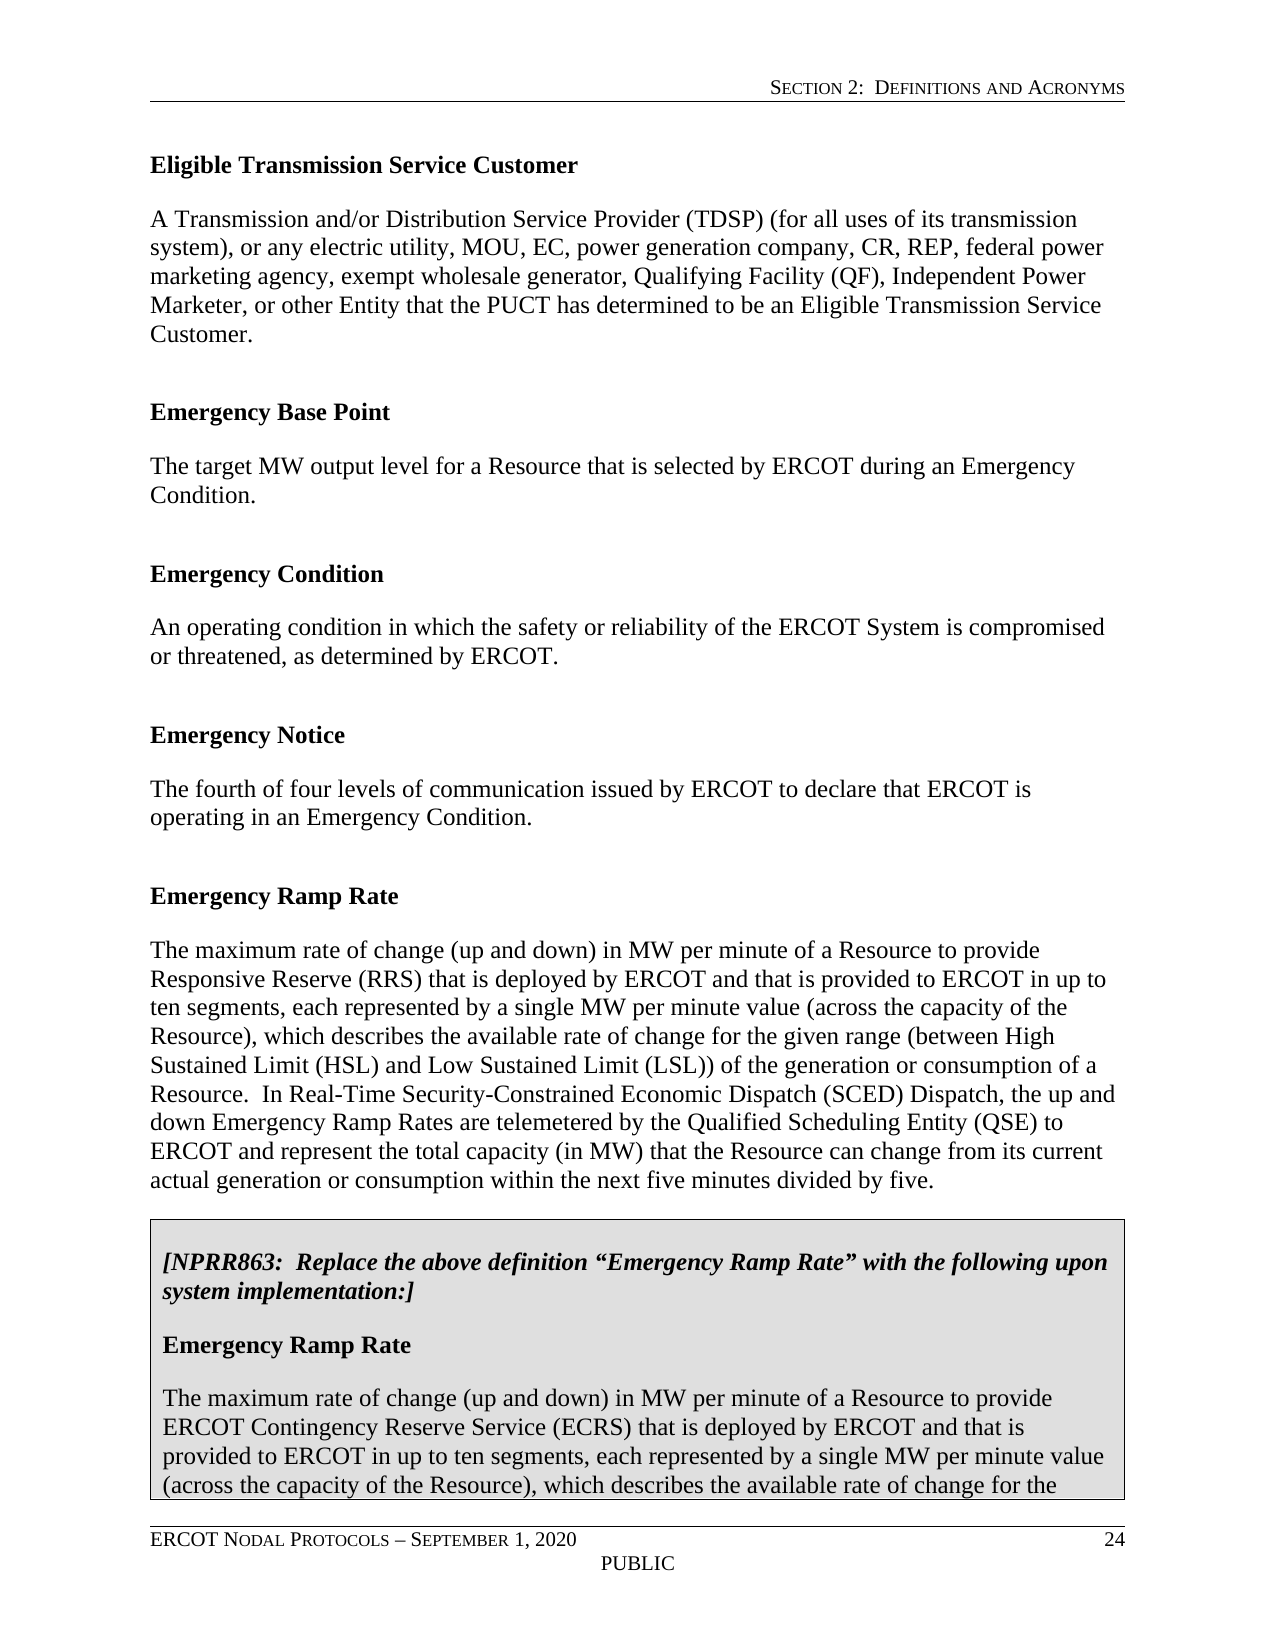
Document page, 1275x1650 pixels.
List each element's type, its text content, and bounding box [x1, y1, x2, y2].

text Eligible Transmission Service Customer [150, 150, 1125, 179]
text An operating condition in which the safety or reliability of the ERCOT System is compromised or threatened, as determined by ERCOT. [150, 612, 1125, 670]
text The fourth of four levels of communication issued by ERCOT to declare that ERCOT is operating in an Emergency Condition. [150, 774, 1125, 831]
text Emergency Base Point [150, 397, 1125, 426]
text Emergency Ramp Rate [150, 881, 1125, 910]
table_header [151, 1220, 1124, 1498]
text A Transmission and/or Distribution Service Provider (TDSP) (for all uses of its transmission system), or any electric utility, MOU, EC, power generation company, CR, REP, federal power marketing agency, exempt wholesale generator, Qualifying Facility (QF), Independent Power Marketer, or other Entity that the PUCT has determined to be an Eligible Transmission Service Customer. [150, 204, 1125, 347]
text Emergency Condition [150, 559, 1125, 587]
text Emergency Notice [150, 720, 1125, 749]
text The target MW output level for a Resource that is selected by ERCOT during an Emergency Condition. [150, 451, 1125, 509]
text The maximum rate of change (up and down) in MW per minute of a Resource to provide Responsive Reserve (RRS) that is deployed by ERCOT and that is provided to ERCOT in up to ten segments, each represented by a single MW per minute value (across the capacity of the Resource), which describes the available rate of change for the given range (between High Sustained Limit (HSL) and Low Sustained Limit (LSL)) of the generation or consumption of a Resource. In Real-Time Security-Constrained Economic Dispatch (SCED) Dispatch, the up and down Emergency Ramp Rates are telemetered by the Qualified Scheduling Entity (QSE) to ERCOT and represent the total capacity (in MW) that the Resource can change from its current actual generation or consumption within the next five minutes divided by five. [150, 935, 1125, 1194]
